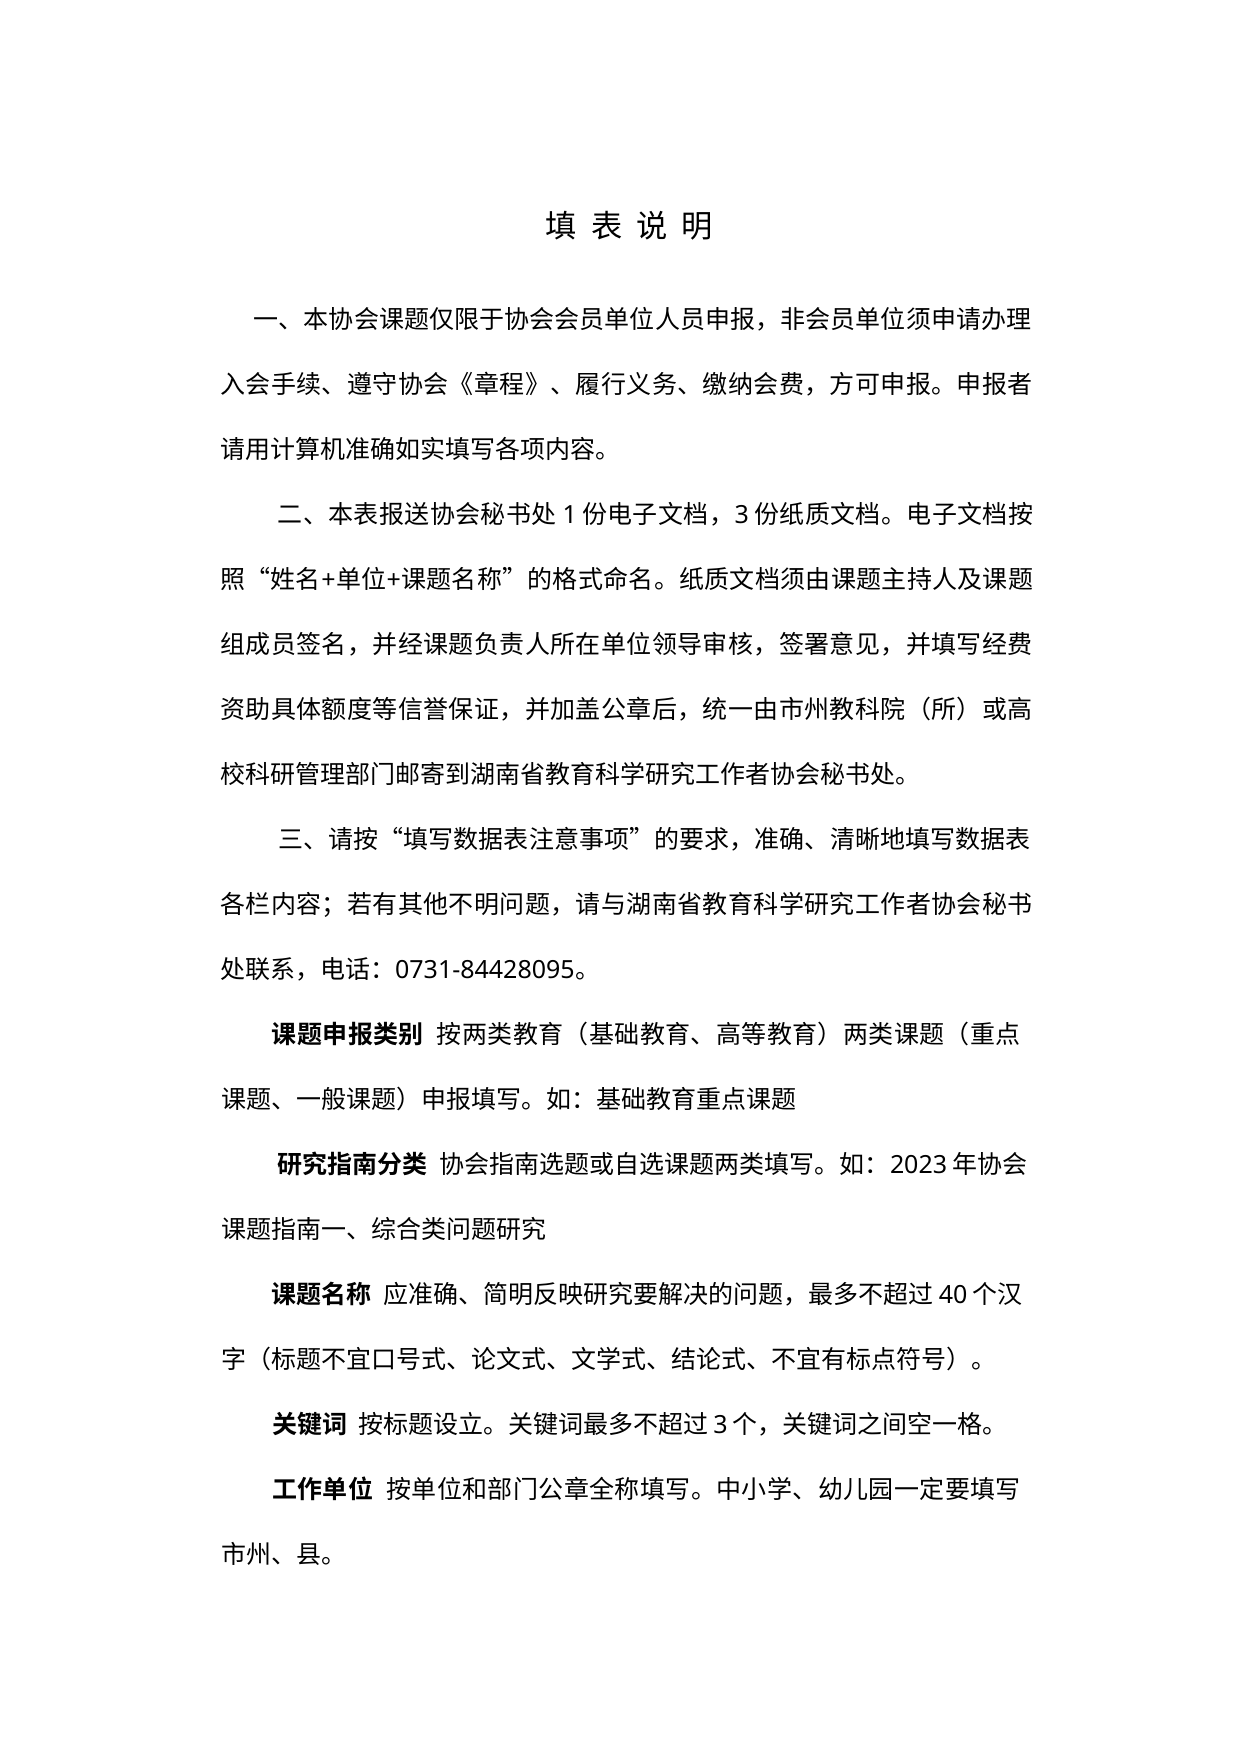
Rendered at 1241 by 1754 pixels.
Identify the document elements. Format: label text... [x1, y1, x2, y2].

text 课题申报类别 按两类教育（基础教育、高等教育）两类课题（重点课题、一般课题）申报填写。如：基础教育重点课题 [221, 1000, 1022, 1130]
text 一、本协会课题仅限于协会会员单位人员申报，非会员单位须申请办理入会手续、遵守协会《章程》、履行义务、缴纳会费，方可申报。申报者请用计算机准确如实填写各项内容。 [220, 285, 1033, 480]
text 研究指南分类 协会指南选题或自选课题两类填写。如：2023年协会课题指南一、综合类问题研究 [221, 1130, 1027, 1260]
text 二、本表报送协会秘书处1份电子文档，3份纸质文档。电子文档按照“姓名+单位+课题名称”的格式命名。纸质文档须由课题主持人及课题组成员签名，并经课题负责人所在单位领导审核，签署意见，并填写经费资助具体额度等信誉保证，并加盖公章后，统一由市州教科院（所）或高校科研管理部门邮寄到湖南省教育科学研究工作者协会秘书处。 [220, 480, 1033, 805]
text 关键词 按标题设立。关键词最多不超过3个，关键词之间空一格。 [222, 1390, 1022, 1455]
text 填 表 说 明 [165, 191, 1093, 256]
text 工作单位 按单位和部门公章全称填写。中小学、幼儿园一定要填写市州、县。 [222, 1455, 1022, 1585]
text 三、请按“填写数据表注意事项”的要求，准确、清晰地填写数据表各栏内容；若有其他不明问题，请与湖南省教育科学研究工作者协会秘书处联系，电话：0731-84428095。 [220, 805, 1033, 1000]
text 课题名称 应准确、简明反映研究要解决的问题，最多不超过40个汉字（标题不宜口号式、论文式、文学式、结论式、不宜有标点符号）。 [221, 1260, 1022, 1390]
